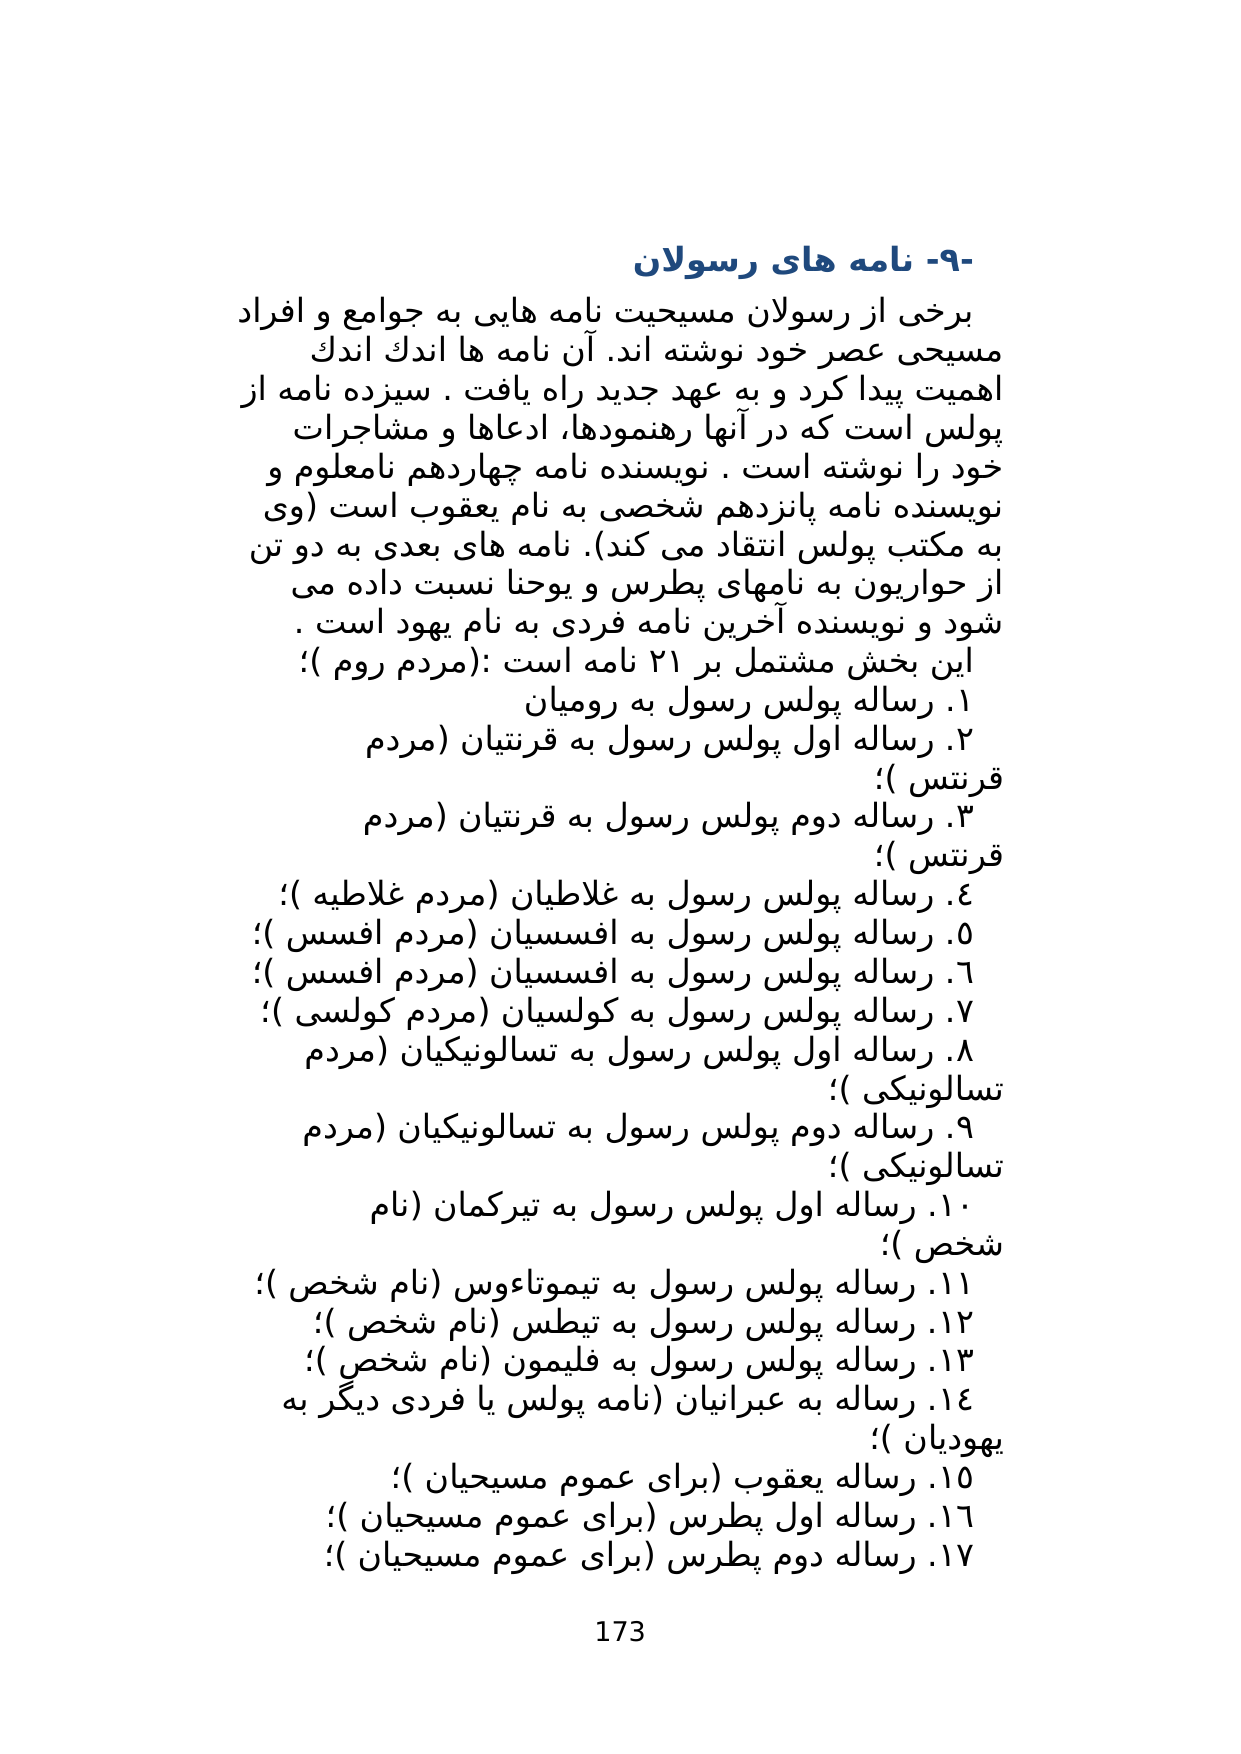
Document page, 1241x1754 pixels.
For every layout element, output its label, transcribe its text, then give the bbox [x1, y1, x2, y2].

text ٧. رساله پولس رسول به كولسيان (مردم كولسى )؛ [236, 991, 1004, 1030]
text ١٥. رساله يعقوب (براى عموم مسيحيان )؛ [236, 1457, 1004, 1496]
text ٣. رساله دوم پولس رسول به قرنتيان (مردم قرنتس )؛ [236, 797, 1004, 875]
text ١٠. رساله اول پولس رسول به تيركمان (نام شخص )؛ [236, 1186, 1004, 1263]
text ١٢. رساله پولس رسول به تيطس (نام شخص )؛ [236, 1302, 1004, 1341]
text ٨. رساله اول پولس رسول به تسالونيكيان (مردم تسالونيكى )؛ [236, 1030, 1004, 1108]
text اين بخش مشتمل بر ٢١ نامه است :(مردم روم )؛ [236, 642, 1004, 680]
text ٢. رساله اول پولس رسول به قرنتيان (مردم قرنتس )؛ [236, 719, 1004, 797]
text ١٣. رساله پولس رسول به فليمون (نام شخص )؛ [236, 1341, 1004, 1380]
text ٦. رساله پولس رسول به افسسيان (مردم افسس )؛ [236, 952, 1004, 991]
text ١١. رساله پولس رسول به تيموتاءوس (نام شخص )؛ [236, 1263, 1004, 1302]
text ١٤. رساله به عبرانيان (نامه پولس يا فردى ديگر به يهوديان )؛ [236, 1380, 1004, 1457]
subtitle -٩- نامه هاى رسولان [236, 241, 1004, 279]
text ١٦. رساله اول پطرس (براى عموم مسيحيان )؛ [236, 1496, 1004, 1535]
text ١٧. رساله دوم پطرس (براى عموم مسيحيان )؛ [236, 1535, 1004, 1574]
text ٤. رساله پولس رسول به غلاطيان (مردم غلاطيه )؛ [236, 875, 1004, 913]
text ٥. رساله پولس رسول به افسسيان (مردم افسس )؛ [236, 913, 1004, 952]
text برخى از رسولان مسيحيت نامه هايى به جوامع و افراد مسيحى عصر خود نوشته اند. آن نامه ها اندك اندك اهميت پيدا كرد و به عهد جديد راه يافت . سيزده نامه از پولس است كه در آنها رهنمودها، ادعاها و مشاجرات خود را نوشته است . نويسنده نامه چهاردهم نامعلوم و نويسنده نامه پانزدهم شخصى به نام يعقوب است (وى به مكتب پولس انتقاد مى كند). نامه هاى بعدى به دو تن از حواريون به نامهاى پطرس و يوحنا نسبت داده مى شود و نويسنده آخرين نامه فردى به نام يهود است . [236, 292, 1004, 642]
text ١. رساله پولس رسول به روميان [236, 680, 1004, 719]
text ٩. رساله دوم پولس رسول به تسالونيكيان (مردم تسالونيكى )؛ [236, 1108, 1004, 1186]
